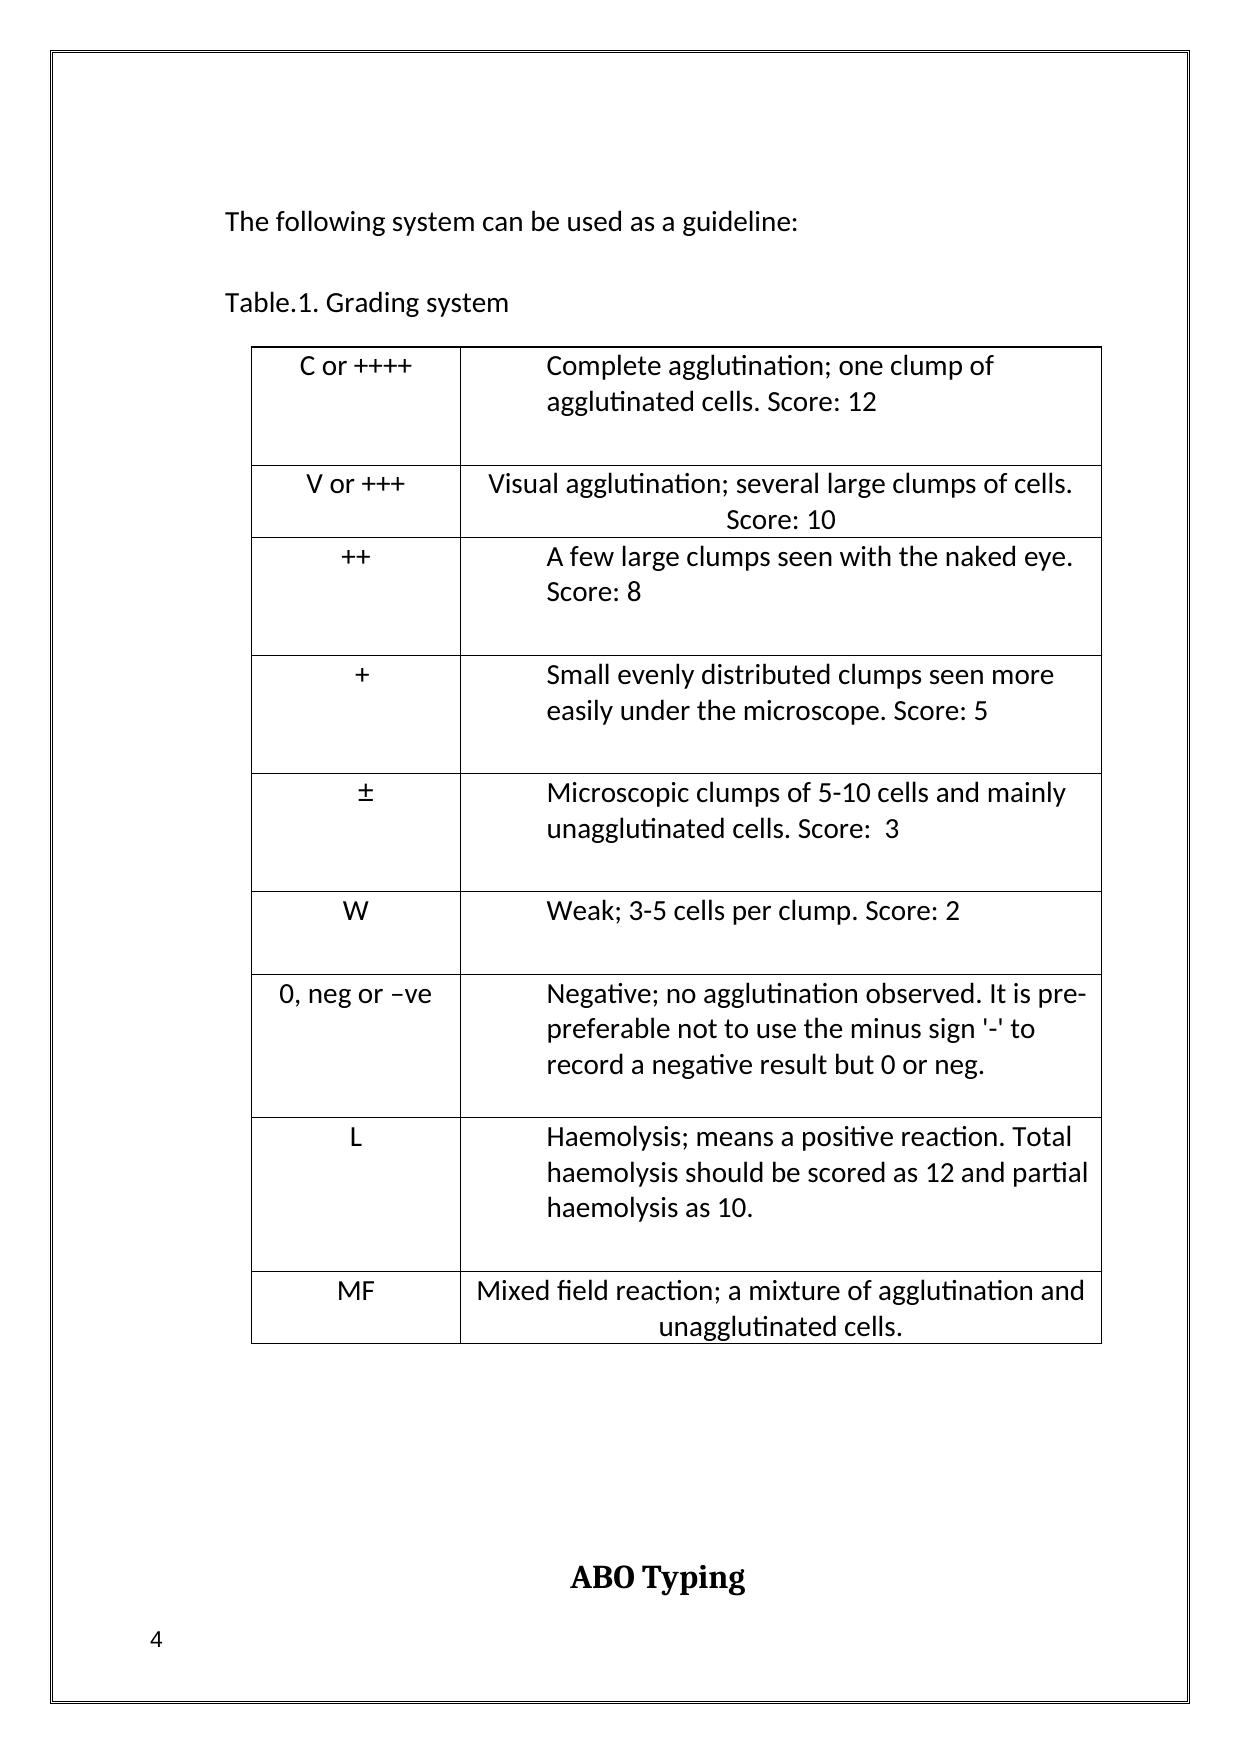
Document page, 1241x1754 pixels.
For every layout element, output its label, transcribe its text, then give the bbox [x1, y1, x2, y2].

table_cell L [252, 1118, 460, 1271]
table_cell V or +++ [252, 466, 460, 537]
table_cell 0, neg or –ve [252, 975, 460, 1117]
list Table.1. Grading system [225, 284, 1090, 320]
table_cell Mixed field reaction; a mixture of agglutination and unagglutinated cells. [461, 1272, 1101, 1343]
table_cell Microscopic clumps of 5-10 cells and mainly unagglutinated cells. Score: 3 [461, 774, 1101, 891]
list The following system can be used as a guideline: [225, 203, 1090, 238]
list ABO Typing [225, 1558, 1090, 1597]
table_cell A few large clumps seen with the naked eye. Score: 8 [461, 538, 1101, 655]
table_cell Small evenly distributed clumps seen more easily under the microscope. Score: 5 [461, 656, 1101, 773]
table_cell ± [252, 774, 460, 891]
table_cell W [252, 892, 460, 974]
table_header C or ++++ [252, 348, 460, 464]
table_cell + [252, 656, 460, 773]
table_cell Visual agglutination; several large clumps of cells. Score: 10 [461, 466, 1101, 537]
table_cell ++ [252, 538, 460, 655]
table_header Complete agglutination; one clump of agglutinated cells. Score: 12 [461, 348, 1101, 464]
table_cell MF [252, 1272, 460, 1343]
table_cell Weak; 3-5 cells per clump. Score: 2 [461, 892, 1101, 974]
table_cell Negative; no agglutination observed. It is pre- preferable not to use the minus sign '-' to record a negative result but 0 or neg. [461, 975, 1101, 1117]
table_cell Haemolysis; means a positive reaction. Total haemolysis should be scored as 12 and partial haemolysis as 10. [461, 1118, 1101, 1271]
